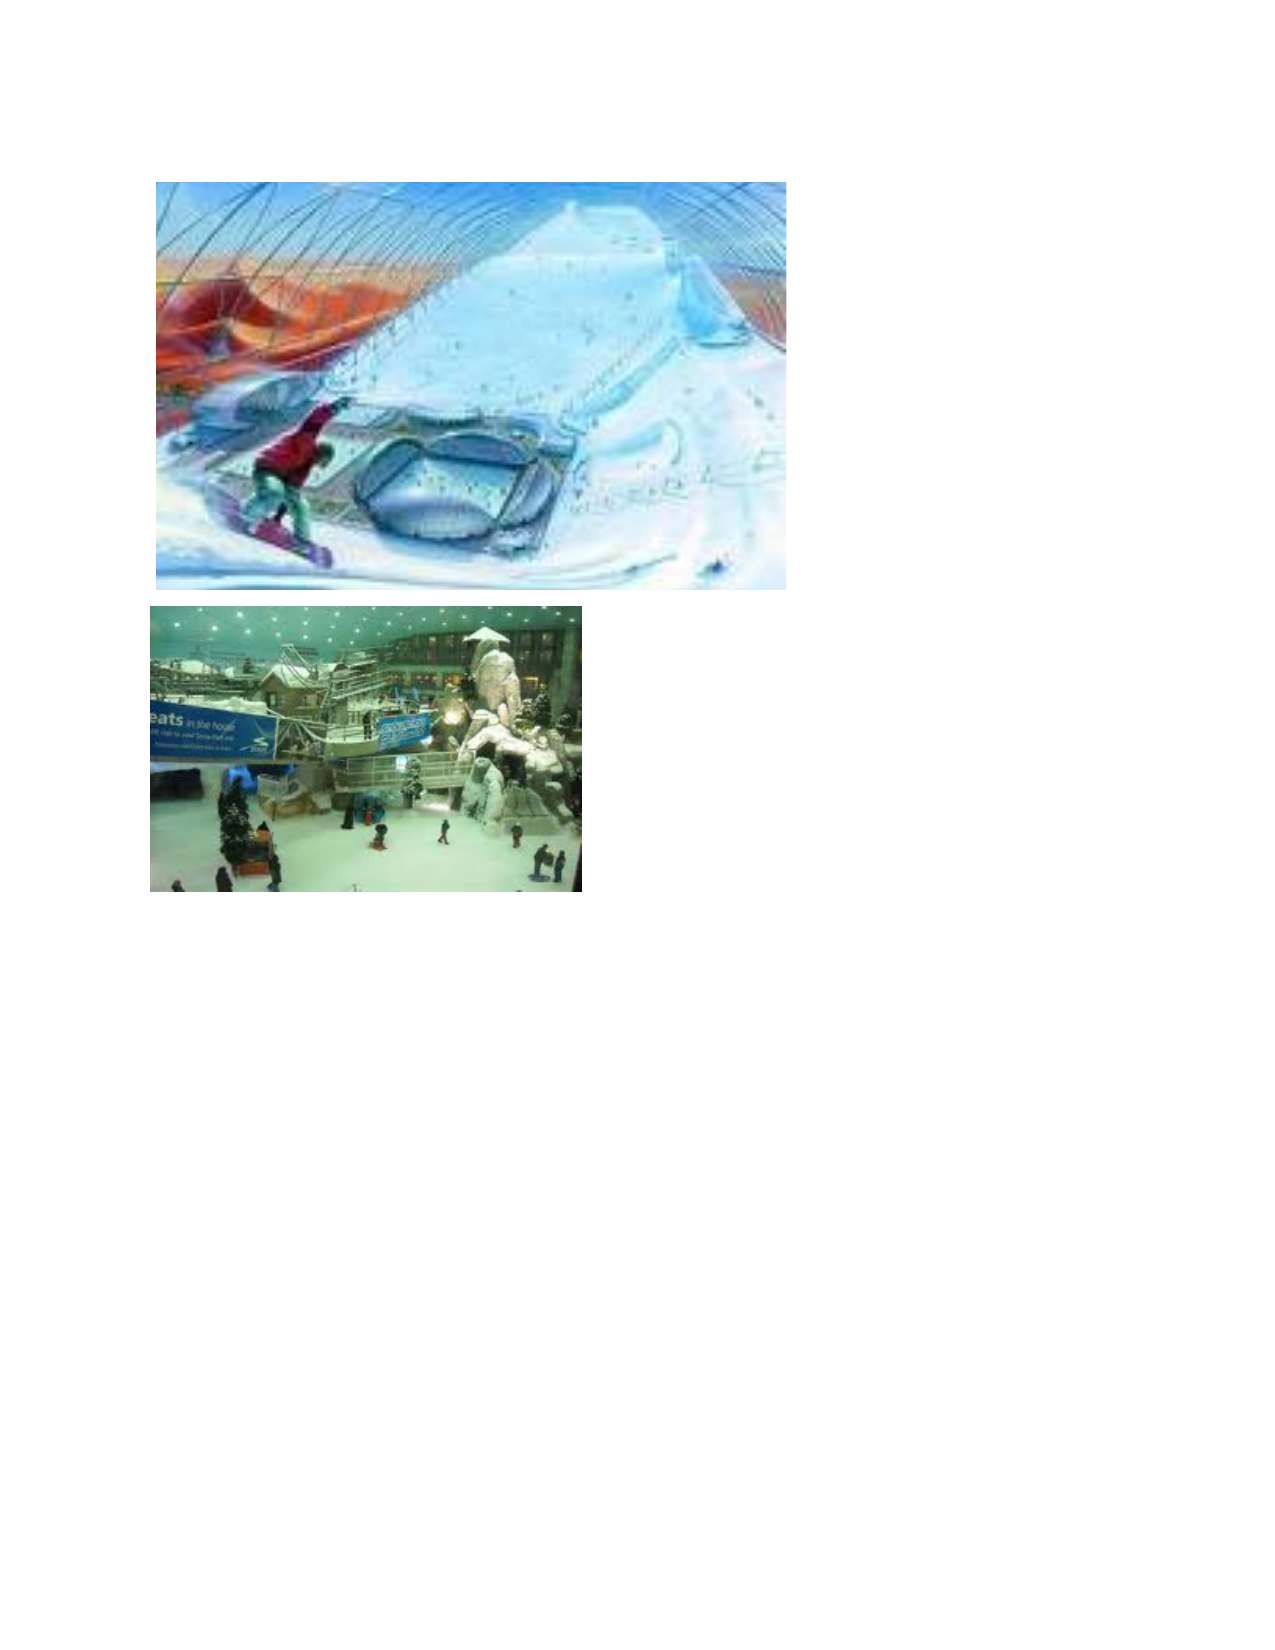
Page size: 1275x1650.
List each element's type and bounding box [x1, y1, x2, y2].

picture [150, 606, 582, 892]
picture [156, 182, 787, 590]
